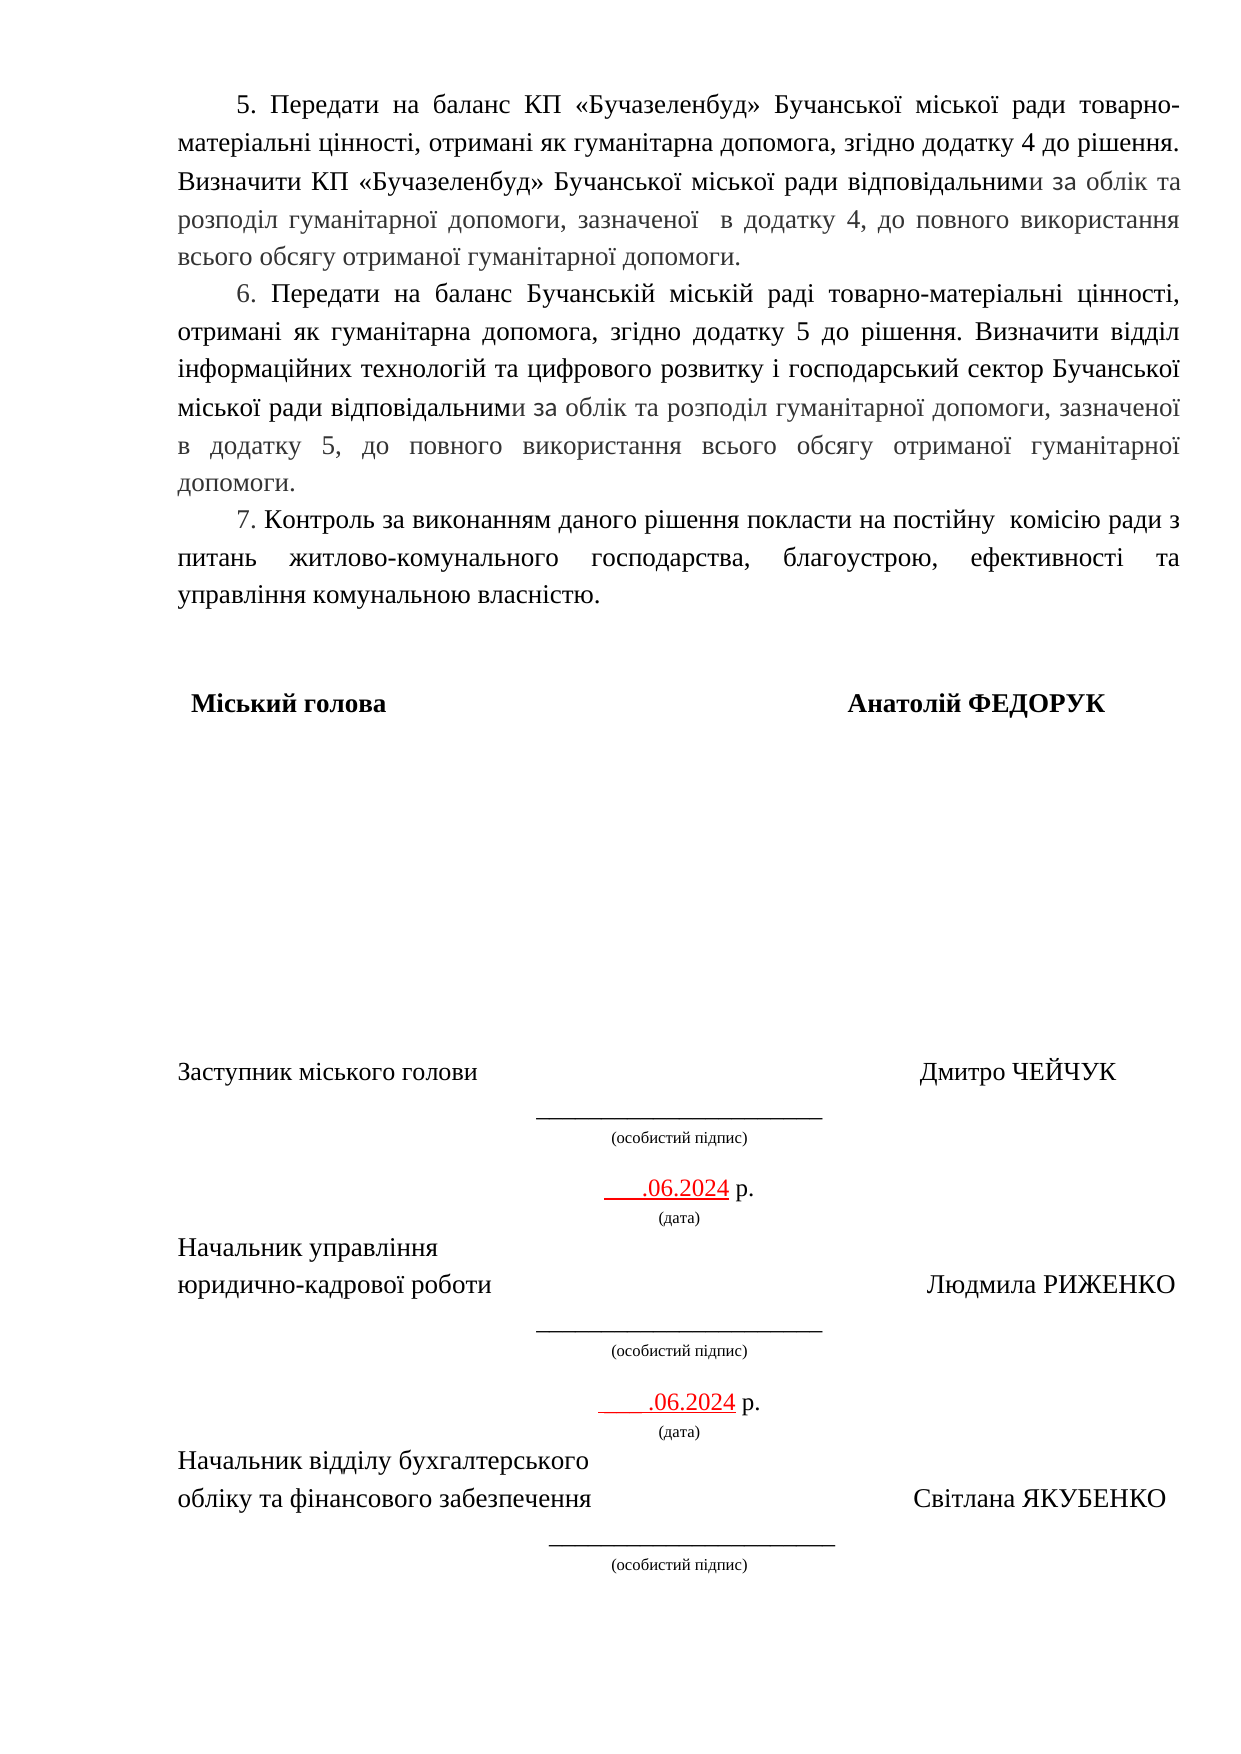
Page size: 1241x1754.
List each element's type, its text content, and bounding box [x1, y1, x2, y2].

text Начальник управління [177, 1231, 1181, 1262]
text (особистий підпис) [177, 1555, 1181, 1574]
text Заступник міського голови Дмитро ЧЕЙЧУК [177, 1056, 1181, 1086]
text ______________________ [177, 1305, 1181, 1335]
text Начальник відділу бухгалтерського [177, 1444, 1181, 1476]
text 6. Передати на баланс Бучанській міській раді товарно-матеріальні цінності, отримані як гуманітарна допомога, згідно додатку 5 до рішення. Визначити відділ інформаційних технологій та цифрового розвитку і господарський сектор Бучанської міської ради відповідальними за облік та розподіл гуманітарної допомоги, зазначеної в додатку 5, до повного використання всього обсягу отриманої гуманітарної допомоги. [177, 277, 1181, 429]
text (дата) [177, 1208, 1181, 1227]
text ___.06.2024 р. [177, 1173, 1181, 1202]
text ______________________ [177, 1092, 1181, 1122]
text 6. Передати на баланс Бучанській міській раді товарно-матеріальні цінності, отримані як гуманітарна допомога, згідно додатку 5 до рішення. Визначити відділ інформаційних технологій та цифрового розвитку і господарський сектор Бучанської міської ради відповідальними за облік та розподіл гуманітарної допомоги, зазначеної в додатку 5, до повного використання всього обсягу отриманої гуманітарної допомоги. [177, 460, 1181, 497]
text 5. Передати на баланс КП «Бучазеленбуд» Бучанської міської ради товарно-матеріальні цінності, отримані як гуманітарна допомога, згідно додатку 4 до рішення. Визначити КП «Бучазеленбуд» Бучанської міської ради відповідальними за облік та розподіл гуманітарної допомоги, зазначеної в додатку 4, до повного використання всього обсягу отриманої гуманітарної допомоги. [177, 89, 1181, 203]
text ______________________ [177, 1519, 1181, 1549]
text Міський голова Анатолій ФЕДОРУК [177, 687, 1181, 718]
text (особистий підпис) [177, 1341, 1181, 1360]
text (особистий підпис) [177, 1127, 1181, 1147]
text обліку та фінансового забезпечення Світлана ЯКУБЕНКО [177, 1482, 1181, 1513]
text (дата) [177, 1422, 1181, 1441]
text 7. Контроль за виконанням даного рішення покласти на постійну комісію ради з питань житлово-комунального господарства, благоустрою, ефективності та управління комунальною власністю. [177, 503, 1181, 609]
text ___ .06.2024 р. [177, 1387, 1181, 1416]
text юридично-кадрової роботи Людмила РИЖЕНКО [177, 1268, 1181, 1299]
text 5. Передати на баланс КП «Бучазеленбуд» Бучанської міської ради товарно-матеріальні цінності, отримані як гуманітарна допомога, згідно додатку 4 до рішення. Визначити КП «Бучазеленбуд» Бучанської міської ради відповідальними за облік та розподіл гуманітарної допомоги, зазначеної в додатку 4, до повного використання всього обсягу отриманої гуманітарної допомоги. [177, 234, 1181, 271]
